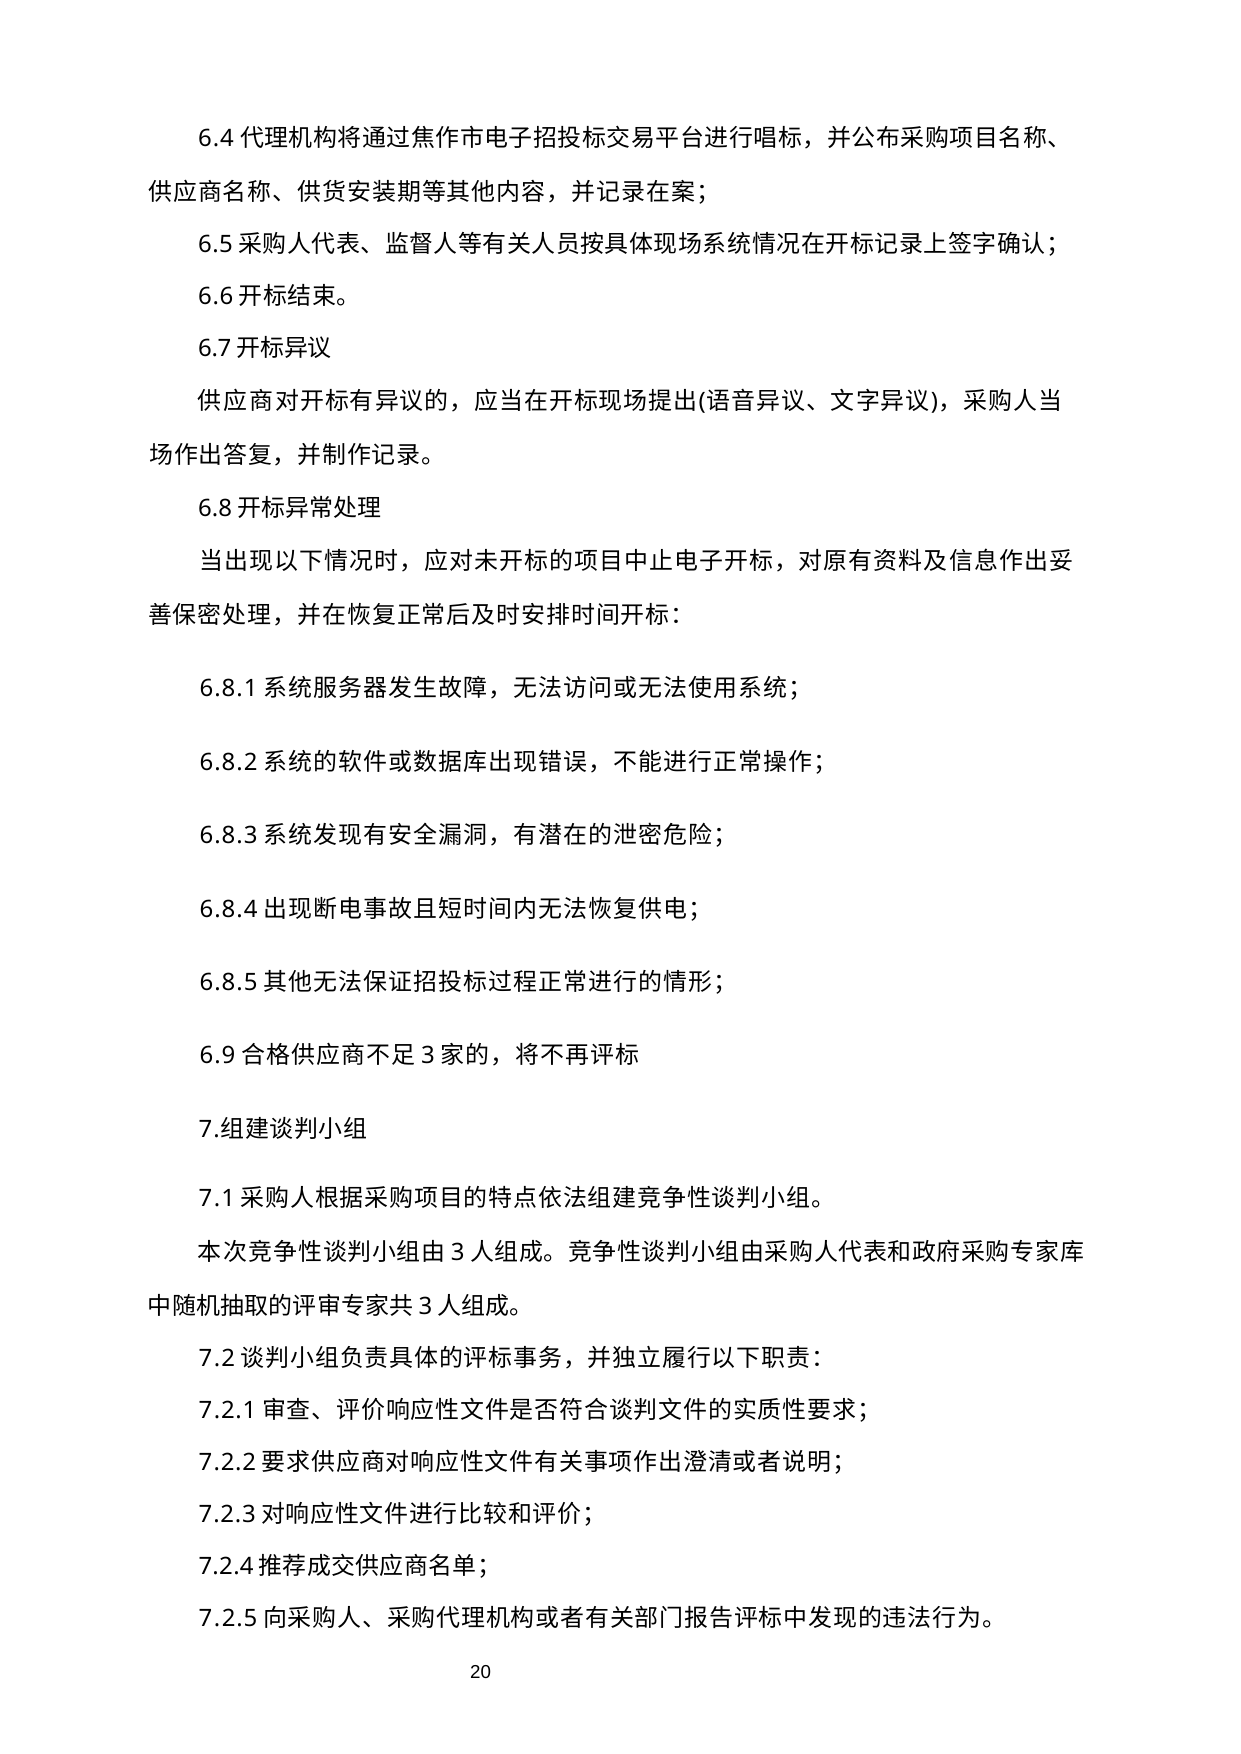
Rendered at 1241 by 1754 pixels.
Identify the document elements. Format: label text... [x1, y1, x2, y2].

text 6.9合格供应商不足3家的，将不再评标 [148, 1036, 1084, 1071]
text 7.组建谈判小组 [198, 1109, 1093, 1144]
text 6.8.4出现断电事故且短时间内无法恢复供电； [148, 889, 1084, 924]
text 6.8.5其他无法保证招投标过程正常进行的情形； [148, 963, 1084, 997]
text 7.1采购人根据采购项目的特点依法组建竞争性谈判小组。 [198, 1181, 1093, 1213]
text 7.2.3对响应性文件进行比较和评价； [198, 1497, 1093, 1529]
text 当出现以下情况时，应对未开标的项目中止电子开标，对原有资料及信息作出妥善保密处理，并在恢复正常后及时安排时间开标： [148, 542, 1084, 630]
text 6.4代理机构将通过焦作市电子招投标交易平台进行唱标，并公布采购项目名称、供应商名称、供货安装期等其他内容，并记录在案； [148, 118, 1093, 207]
text 供应商对开标有异议的，应当在开标现场提出(语音异议、文字异议)，采购人当场作出答复，并制作记录。 [149, 382, 1084, 471]
text 6.8.1系统服务器发生故障，无法访问或无法使用系统； [148, 669, 1084, 704]
text 6.8开标异常处理 [198, 490, 1093, 522]
text 6.6开标结束。 [198, 278, 1093, 311]
text 6.8.2系统的软件或数据库出现错误，不能进行正常操作； [148, 742, 1084, 777]
text 6.8.3系统发现有安全漏洞，有潜在的泄密危险； [148, 816, 1084, 851]
text 7.2.4推荐成交供应商名单； [198, 1548, 1093, 1581]
text 6.5采购人代表、监督人等有关人员按具体现场系统情况在开标记录上签字确认； [198, 226, 1093, 259]
text 7.2.1审查、评价响应性文件是否符合谈判文件的实质性要求； [198, 1392, 1093, 1426]
text 7.2谈判小组负责具体的评标事务，并独立履行以下职责： [198, 1341, 1093, 1373]
text 7.2.2要求供应商对响应性文件有关事项作出澄清或者说明； [198, 1445, 1093, 1477]
text 本次竞争性谈判小组由3人组成。竞争性谈判小组由采购人代表和政府采购专家库中随机抽取的评审专家共3人组成。 [148, 1232, 1086, 1321]
text 6.7开标异议 [198, 330, 1093, 362]
text 7.2.5向采购人、采购代理机构或者有关部门报告评标中发现的违法行为。 [198, 1600, 1093, 1633]
